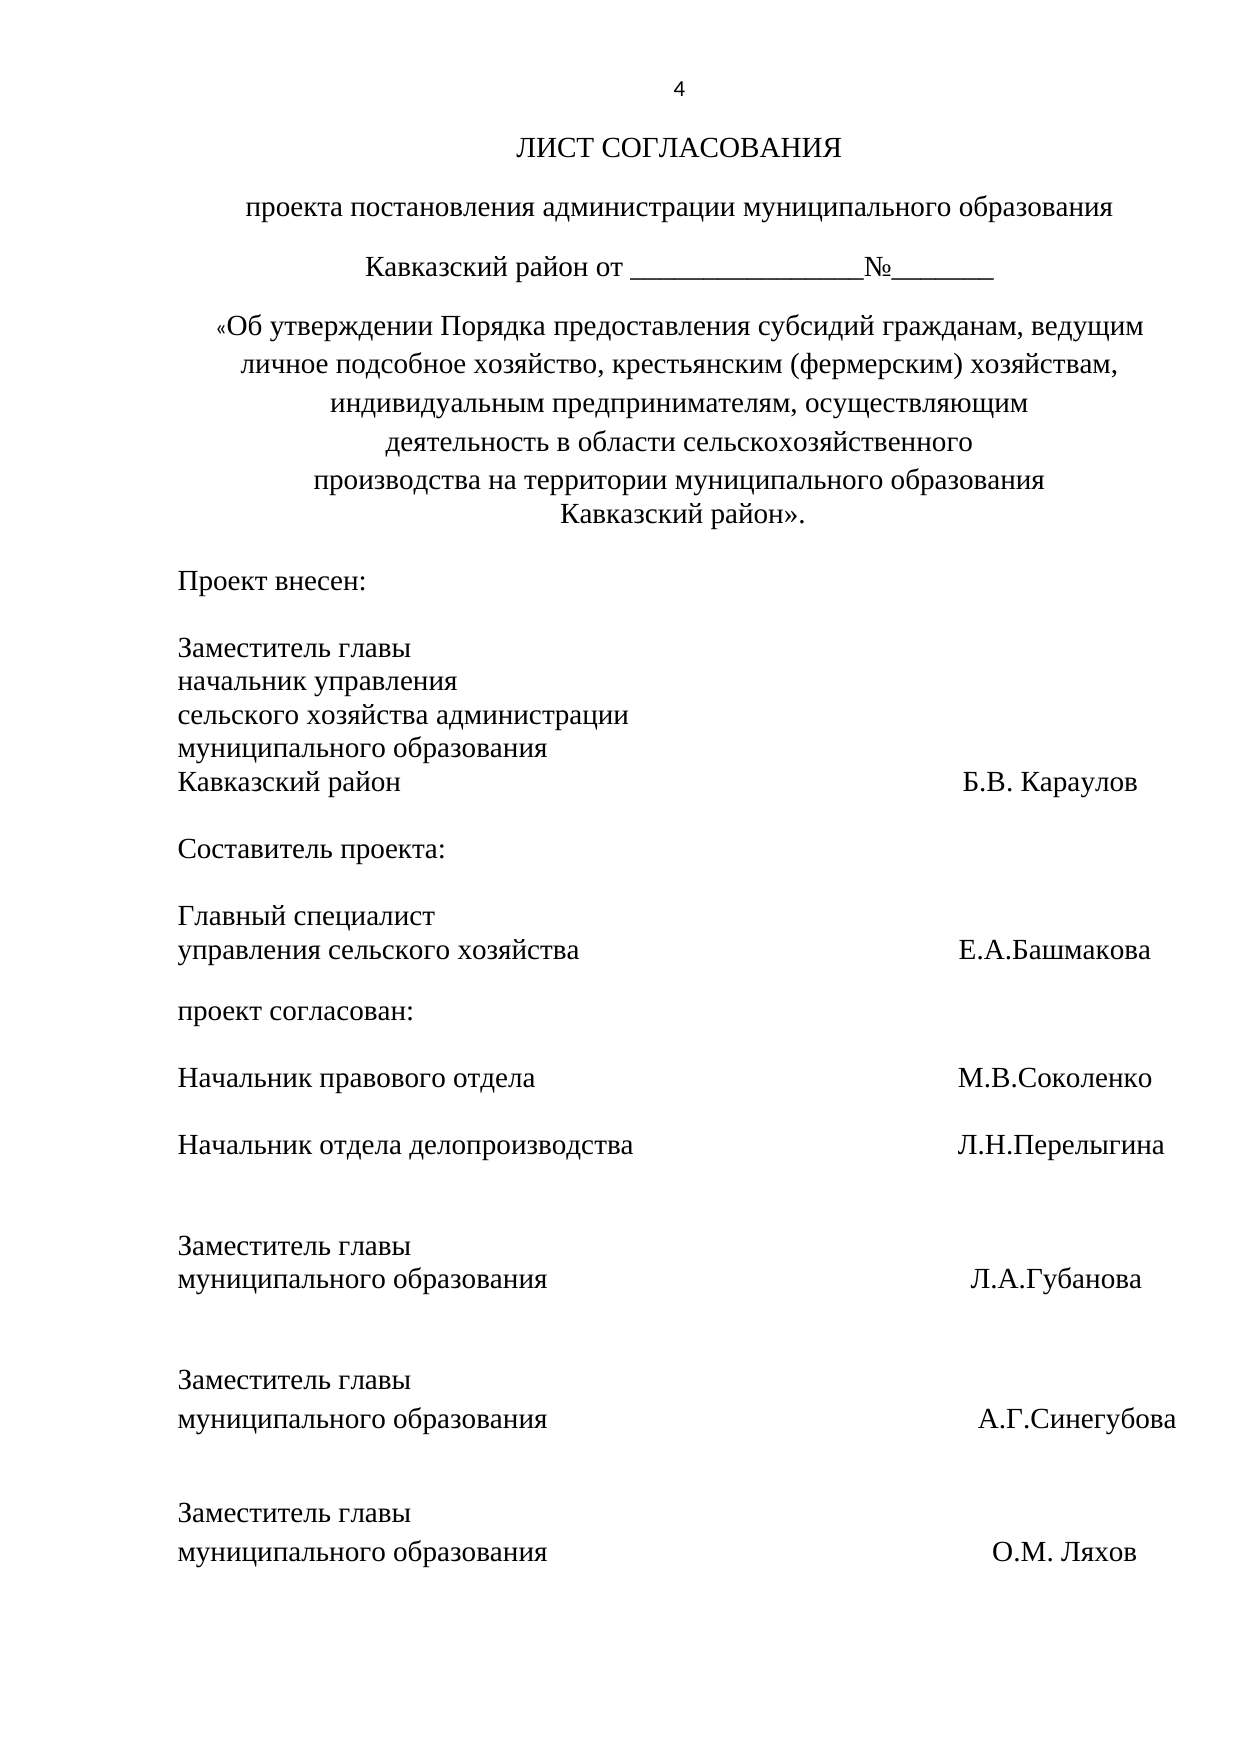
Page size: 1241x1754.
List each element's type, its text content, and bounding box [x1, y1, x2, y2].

text муниципального образования А.Г.Синегубова [177, 1401, 1181, 1434]
text Проект внесен: [177, 563, 1181, 596]
text муниципального образования [177, 731, 1181, 764]
text Кавказский район Б.В. Караулов [177, 764, 1181, 798]
text производства на территории муниципального образования [177, 462, 1181, 496]
text Заместитель главы [177, 630, 1181, 663]
text сельского хозяйства администрации [177, 697, 1181, 731]
text Начальник правового отдела М.В.Соколенко [177, 1060, 1181, 1094]
text Заместитель главы [177, 1228, 1181, 1262]
text муниципального образования О.М. Ляхов [177, 1534, 1181, 1567]
text «Об утверждении Порядка предоставления субсидий гражданам, ведущим личное подсобное хозяйство, крестьянским (фермерским) хозяйствам, индивидуальным предпринимателям, осуществляющим [177, 308, 1181, 419]
text Составитель проекта: [177, 831, 1181, 865]
text Кавказский район от ________________№_______ [177, 249, 1181, 282]
text Кавказский район». [177, 496, 1181, 529]
text проекта постановления администрации муниципального образования [177, 189, 1181, 223]
text муниципального образования Л.А.Губанова [177, 1262, 1181, 1295]
text Начальник отдела делопроизводства Л.Н.Перелыгина [177, 1127, 1181, 1161]
text Главный специалист [177, 898, 1181, 932]
text деятельность в области сельскохозяйственного [177, 424, 1181, 457]
text ЛИСТ СОГЛАСОВАНИЯ [177, 130, 1181, 163]
text Заместитель главы [177, 1362, 1181, 1396]
text начальник управления [177, 663, 1181, 697]
text проект согласован: [177, 993, 1181, 1027]
text управления сельского хозяйства Е.А.Башмакова [177, 932, 1181, 965]
text Заместитель главы [177, 1495, 1181, 1529]
